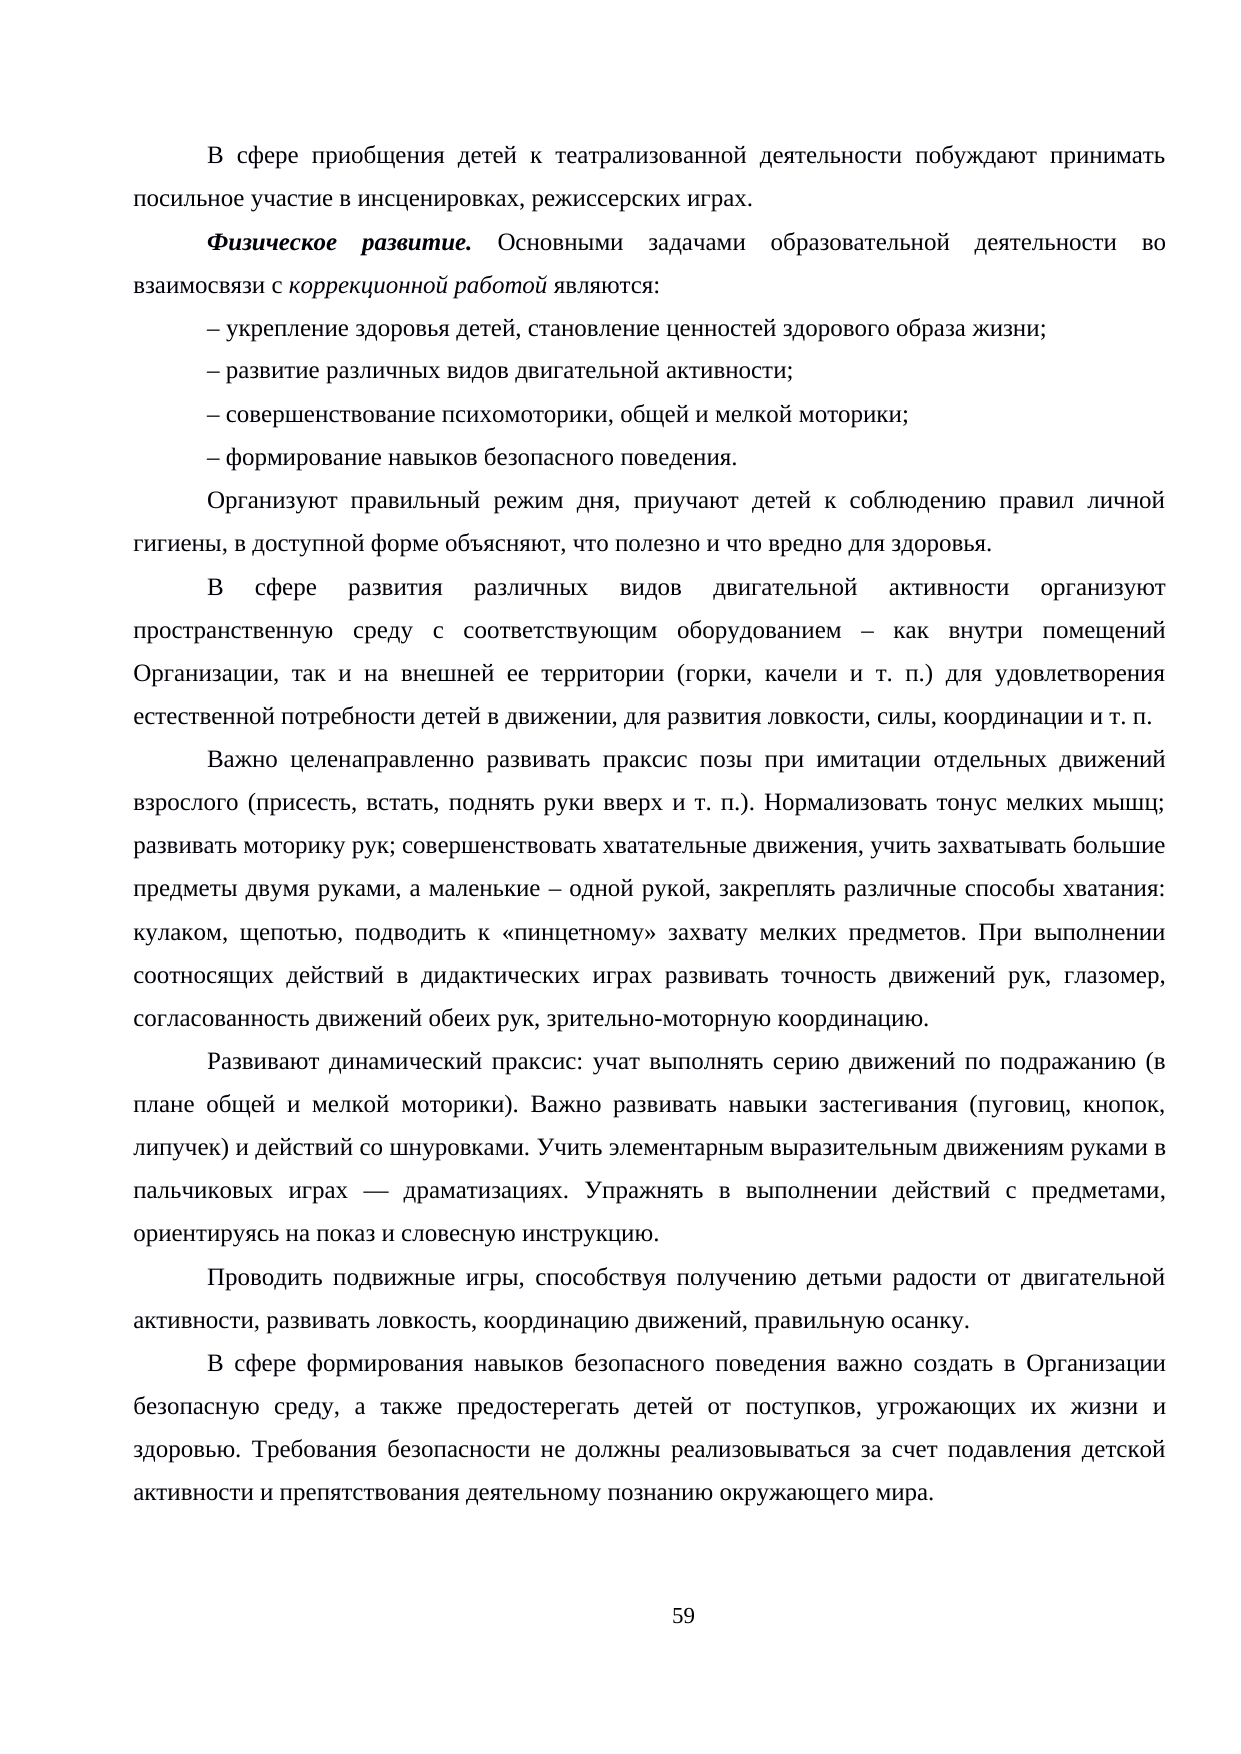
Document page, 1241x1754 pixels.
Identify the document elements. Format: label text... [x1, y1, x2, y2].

list укрепление здоровья детей, становление ценностей здорового образа жизни; [207, 313, 1194, 342]
text В сфере развития различных видов двигательной активности организуют пространственную среду с соответствующим оборудованием – как внутри помещений Организации, так и на внешней ее территории (горки, качели и т. п.) для удовлетворения естественной потребности детей в движении, для развития ловкости, силы, координации и т. п. [133, 572, 1167, 730]
text Проводить подвижные игры, способствуя получению детьми радости от двигательной активности, развивать ловкость, координацию движений, правильную осанку. [133, 1262, 1166, 1333]
text Физическое развитие. Основными задачами образовательной деятельности во взаимосвязи с коррекционной работой являются: [133, 227, 1166, 298]
text Развивают динамический праксис: учат выполнять серию движений по подражанию (в плане общей и мелкой моторики). Важно развивать навыки застегивания (пуговиц, кнопок, липучек) и действий со шнуровками. Учить элементарным выразительным движениям руками в пальчиковых играх — драматизациях. Упражнять в выполнении действий с предметами, ориентируясь на показ и словесную инструкцию. [133, 1046, 1167, 1247]
text В сфере формирования навыков безопасного поведения важно создать в Организации безопасную среду, а также предостерегать детей от поступков, угрожающих их жизни и здоровью. Требования безопасности не должны реализовываться за счет подавления детской активности и препятствования деятельному познанию окружающего мира. [133, 1348, 1167, 1506]
text Организуют правильный режим дня, приучают детей к соблюдению правил личной гигиены, в доступной форме объясняют, что полезно и что вредно для здоровья. [133, 485, 1166, 557]
list формирование навыков безопасного поведения. [207, 442, 1194, 471]
list развитие различных видов двигательной активности; [207, 356, 1194, 384]
list совершенствование психомоторики, общей и мелкой моторики; [207, 399, 1194, 427]
text Важно целенаправленно развивать праксис позы при имитации отдельных движений взрослого (присесть, встать, поднять руки вверх и т. п.). Нормализовать тонус мелких мышц; развивать моторику рук; совершенствовать хватательные движения, учить захватывать большие предметы двумя руками, а маленькие – одной рукой, закреплять различные способы хватания: кулаком, щепотью, подводить к «пинцетному» захвату мелких предметов. При выполнении соотносящих действий в дидактических играх развивать точность движений рук, глазомер, согласованность движений обеих рук, зрительно-моторную координацию. [133, 744, 1167, 1032]
text В сфере приобщения детей к театрализованной деятельности побуждают принимать посильное участие в инсценировках, режиссерских играх. [133, 140, 1166, 212]
